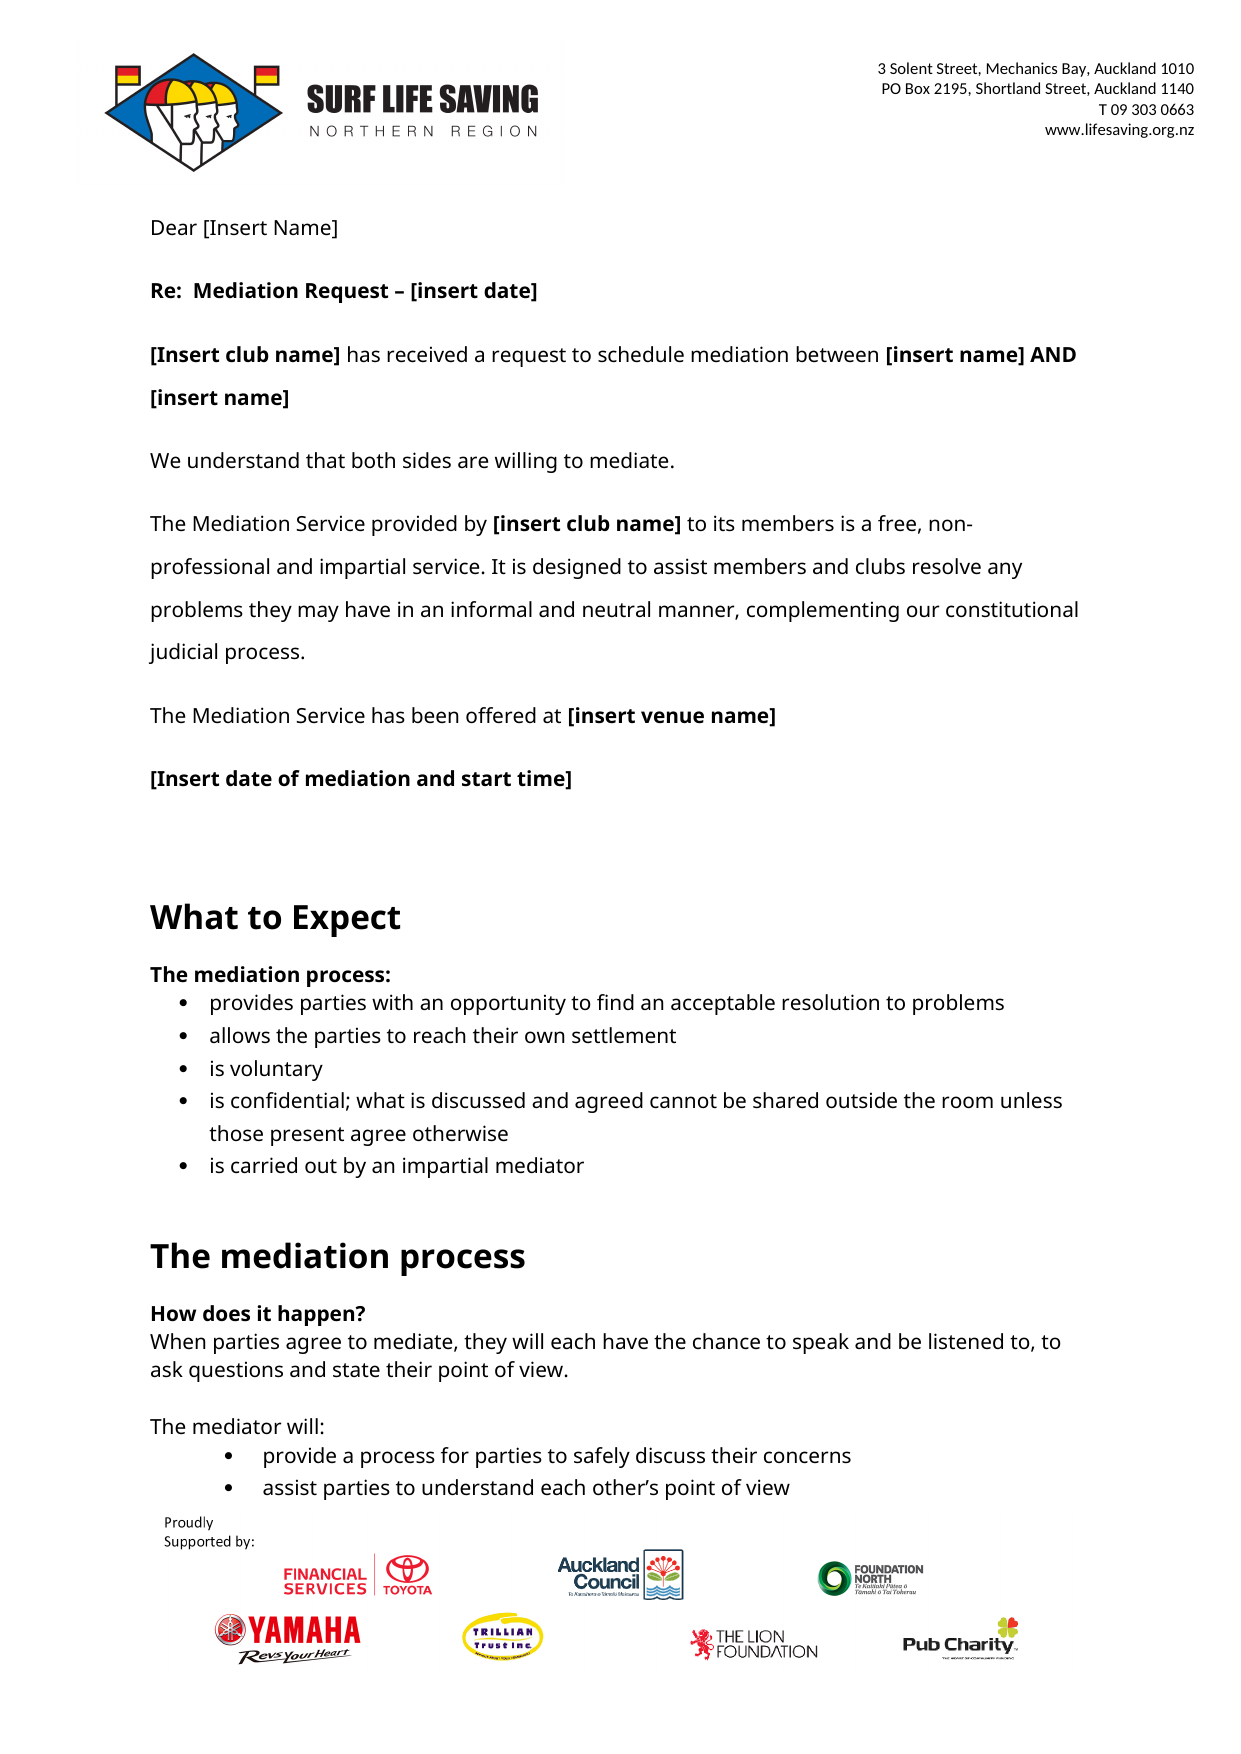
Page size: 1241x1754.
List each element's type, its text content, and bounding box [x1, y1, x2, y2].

list assist parties to understand each other’s point of view [225, 1473, 1090, 1502]
list provide a process for parties to safely discuss their concerns [225, 1441, 1090, 1469]
text When parties agree to mediate, they will each have the chance to speak and be listened to, to ask questions and state their point of view. [150, 1327, 1090, 1384]
picture [76, 39, 566, 186]
text Dear [Insert Name] [150, 213, 1090, 242]
list is carried out by an impartial mediator [179, 1152, 1090, 1180]
list is voluntary [179, 1054, 1090, 1082]
text The mediation process [150, 1232, 1090, 1278]
text The Mediation Service has been offered at [insert venue name] [150, 701, 1090, 729]
text [Insert date of mediation and start time] [150, 764, 1090, 793]
text [Insert club name] has received a request to schedule mediation between [insert name] AND [insert name] [150, 340, 1090, 411]
text The mediator will: [150, 1412, 1090, 1441]
text The Mediation Service provided by [insert club name] to its members is a free, non-professional and impartial service. It is designed to assist members and clubs resolve any problems they may have in an informal and neutral manner, complementing our constitutional judicial process. [150, 509, 1090, 666]
list allows the parties to reach their own settlement [179, 1021, 1090, 1049]
text What to Expect [150, 894, 1090, 939]
text The mediation process: [150, 960, 1090, 988]
picture [150, 1512, 1091, 1679]
list is confidential; what is discussed and agreed cannot be shared outside the room unless those present agree otherwise [179, 1086, 1090, 1147]
text We understand that both sides are willing to mediate. [150, 446, 1090, 474]
text How does it happen? [150, 1299, 1090, 1327]
list provides parties with an opportunity to find an acceptable resolution to problems [179, 988, 1090, 1017]
text Re: Mediation Request – [insert date] [150, 277, 1090, 305]
